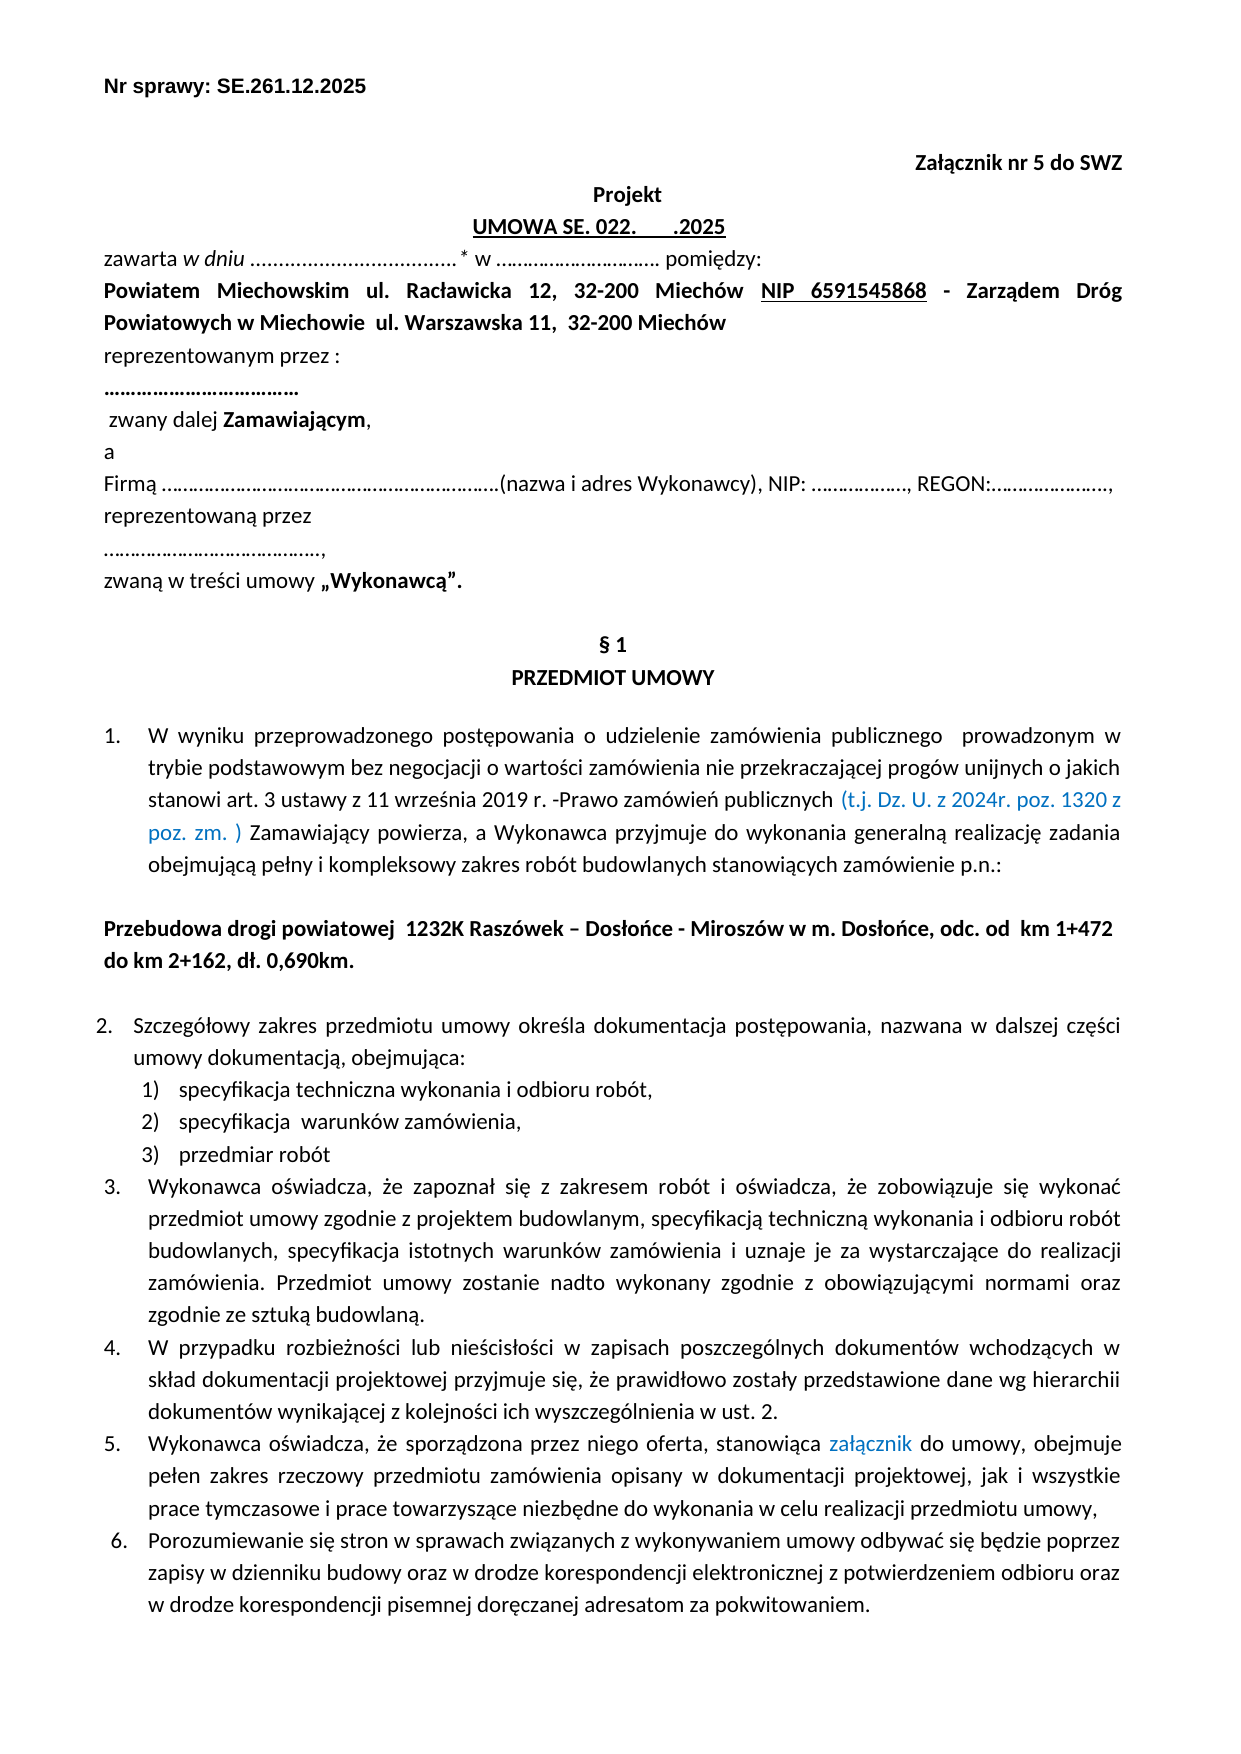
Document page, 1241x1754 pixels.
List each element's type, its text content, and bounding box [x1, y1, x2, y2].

text ………………………………….., [103, 534, 1122, 562]
text reprezentowanym przez : [103, 341, 1122, 369]
list specyfikacja warunków zamówienia, [141, 1107, 1122, 1136]
text § 1 [103, 630, 1122, 658]
text Przebudowa drogi powiatowej 1232K Raszówek – Dosłońce - Miroszów w m. Dosłońce, odc. od km 1+472 do km 2+162, dł. 0,690km. [103, 914, 1122, 974]
text Powiatem Miechowskim ul. Racławicka 12, 32-200 Miechów NIP 6591545868 - Zarządem Dróg Powiatowych w Miechowie ul. Warszawska 11, 32-200 Miechów [103, 276, 1122, 337]
text UMOWA SE. 022. .2025 [103, 212, 1122, 240]
text Firmą ……………………………………………………….(nazwa i adres Wykonawcy), NIP: ………………, REGON:…………………., [103, 469, 1122, 497]
text zawarta w dniu ....................................* w …………………………. pomiędzy: [103, 244, 1122, 272]
text zwany dalej Zamawiającym, [103, 405, 1122, 433]
text ……………………………… [103, 373, 1122, 401]
list W wyniku przeprowadzonego postępowania o udzielenie zamówienia publicznego prowadzonym w trybie podstawowym bez negocjacji o wartości zamówienia nie przekraczającej progów unijnych o jakich stanowi art. 3 ustawy z 11 września 2019 r. -Prawo zamówień publicznych (t.j. Dz. U. z 2024r. poz. 1320 z poz. zm. ) Zamawiający powierza, a Wykonawca przyjmuje do wykonania generalną realizację zadania obejmującą pełny i kompleksowy zakres robót budowlanych stanowiących zamówienie p.n.: [103, 721, 1122, 878]
text reprezentowaną przez [103, 502, 1122, 530]
text PRZEDMIOT UMOWY [103, 663, 1122, 691]
text a [103, 437, 1122, 465]
list Porozumiewanie się stron w sprawach związanych z wykonywaniem umowy odbywać się będzie poprzez zapisy w dzienniku budowy oraz w drodze korespondencji elektronicznej z potwierdzeniem odbioru oraz w drodze korespondencji pisemnej doręczanej adresatom za pokwitowaniem. [110, 1526, 1122, 1618]
list Wykonawca oświadcza, że sporządzona przez niego oferta, stanowiąca załącznik do umowy, obejmuje pełen zakres rzeczowy przedmiotu zamówienia opisany w dokumentacji projektowej, jak i wszystkie prace tymczasowe i prace towarzyszące niezbędne do wykonania w celu realizacji przedmiotu umowy, [103, 1429, 1122, 1522]
list przedmiar robót [141, 1140, 1122, 1168]
text Projekt [473, 180, 1122, 208]
text Załącznik nr 5 do SWZ [103, 148, 1122, 176]
list W przypadku rozbieżności lub nieścisłości w zapisach poszczególnych dokumentów wchodzących w skład dokumentacji projektowej przyjmuje się, że prawidłowo zostały przedstawione dane wg hierarchii dokumentów wynikającej z kolejności ich wyszczególnienia w ust. 2. [103, 1333, 1122, 1425]
text zwaną w treści umowy „Wykonawcą”. [103, 566, 1122, 594]
list Szczegółowy zakres przedmiotu umowy określa dokumentacja postępowania, nazwana w dalszej części umowy dokumentacją, obejmująca: [96, 1011, 1122, 1071]
list specyfikacja techniczna wykonania i odbioru robót, [141, 1075, 1122, 1103]
list Wykonawca oświadcza, że zapoznał się z zakresem robót i oświadcza, że zobowiązuje się wykonać przedmiot umowy zgodnie z projektem budowlanym, specyfikacją techniczną wykonania i odbioru robót budowlanych, specyfikacja istotnych warunków zamówienia i uznaje je za wystarczające do realizacji zamówienia. Przedmiot umowy zostanie nadto wykonany zgodnie z obowiązującymi normami oraz zgodnie ze sztuką budowlaną. [103, 1172, 1122, 1329]
